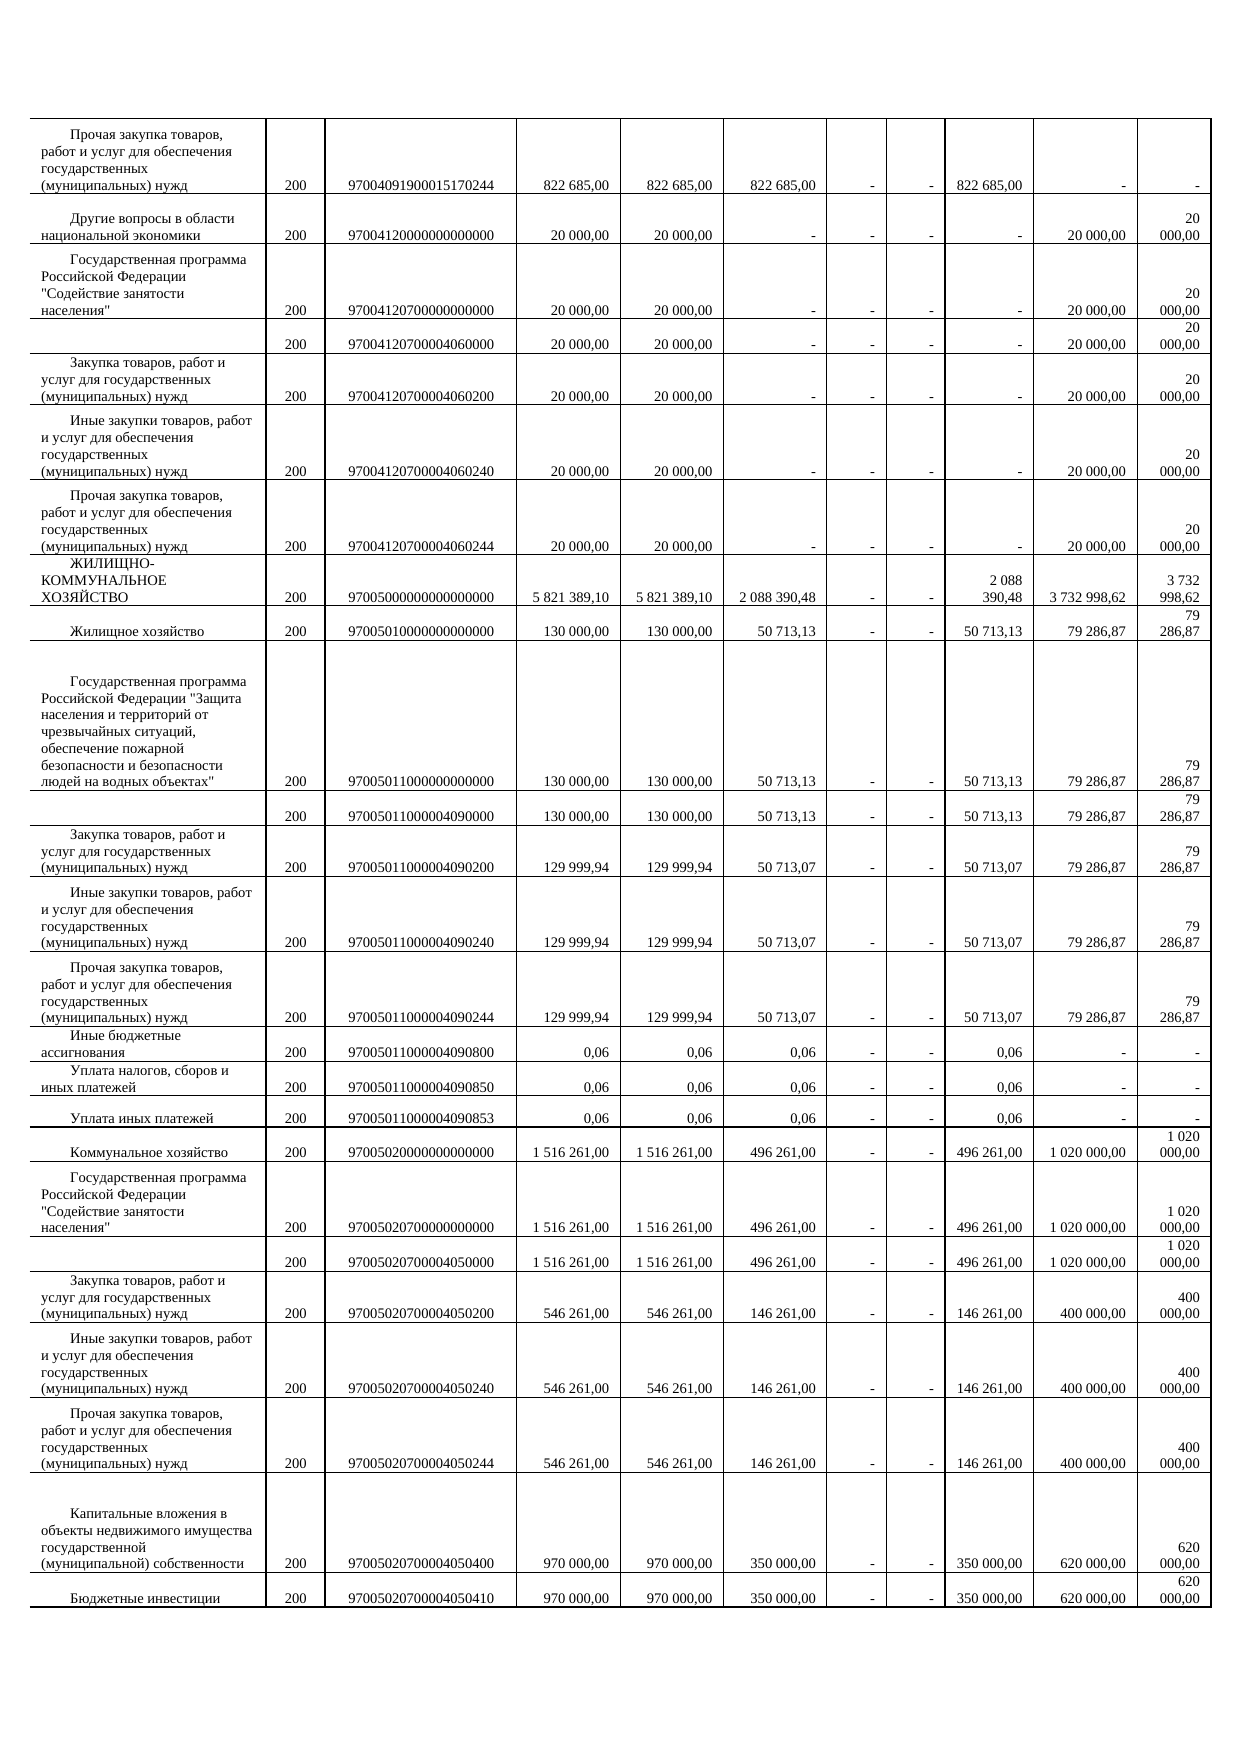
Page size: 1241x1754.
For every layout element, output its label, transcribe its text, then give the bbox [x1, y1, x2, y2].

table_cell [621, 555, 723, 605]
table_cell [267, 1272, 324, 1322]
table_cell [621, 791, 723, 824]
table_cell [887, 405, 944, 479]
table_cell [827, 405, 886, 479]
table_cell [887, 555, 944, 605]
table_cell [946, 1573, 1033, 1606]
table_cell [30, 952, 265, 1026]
table_cell 20 000,00 [621, 194, 723, 243]
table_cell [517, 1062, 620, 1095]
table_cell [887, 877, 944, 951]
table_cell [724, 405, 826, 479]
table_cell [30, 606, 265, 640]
table_cell - [887, 194, 944, 243]
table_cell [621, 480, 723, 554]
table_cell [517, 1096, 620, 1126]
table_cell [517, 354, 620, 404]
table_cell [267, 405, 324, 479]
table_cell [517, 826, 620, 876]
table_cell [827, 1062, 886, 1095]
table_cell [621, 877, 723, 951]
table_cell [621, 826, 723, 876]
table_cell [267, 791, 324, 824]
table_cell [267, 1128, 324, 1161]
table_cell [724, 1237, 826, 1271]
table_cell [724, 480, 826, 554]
table_cell - [827, 244, 886, 318]
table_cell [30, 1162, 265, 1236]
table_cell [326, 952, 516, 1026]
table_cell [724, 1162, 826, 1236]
table_cell 822 685,00 [724, 119, 826, 193]
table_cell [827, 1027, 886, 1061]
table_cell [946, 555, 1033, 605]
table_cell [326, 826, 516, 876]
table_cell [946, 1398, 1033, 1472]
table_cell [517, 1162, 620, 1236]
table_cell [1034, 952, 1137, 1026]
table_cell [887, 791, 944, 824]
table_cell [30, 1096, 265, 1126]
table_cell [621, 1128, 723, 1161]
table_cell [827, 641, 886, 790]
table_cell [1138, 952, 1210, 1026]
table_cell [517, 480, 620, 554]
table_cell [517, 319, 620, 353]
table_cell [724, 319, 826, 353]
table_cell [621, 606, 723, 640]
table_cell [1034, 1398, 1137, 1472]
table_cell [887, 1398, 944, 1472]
table_cell 20 000,00 [621, 244, 723, 318]
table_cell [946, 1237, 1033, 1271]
table_cell 200 [267, 119, 324, 193]
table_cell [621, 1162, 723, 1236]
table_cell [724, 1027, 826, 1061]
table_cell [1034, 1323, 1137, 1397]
table_cell - [724, 244, 826, 318]
table_cell - [946, 194, 1033, 243]
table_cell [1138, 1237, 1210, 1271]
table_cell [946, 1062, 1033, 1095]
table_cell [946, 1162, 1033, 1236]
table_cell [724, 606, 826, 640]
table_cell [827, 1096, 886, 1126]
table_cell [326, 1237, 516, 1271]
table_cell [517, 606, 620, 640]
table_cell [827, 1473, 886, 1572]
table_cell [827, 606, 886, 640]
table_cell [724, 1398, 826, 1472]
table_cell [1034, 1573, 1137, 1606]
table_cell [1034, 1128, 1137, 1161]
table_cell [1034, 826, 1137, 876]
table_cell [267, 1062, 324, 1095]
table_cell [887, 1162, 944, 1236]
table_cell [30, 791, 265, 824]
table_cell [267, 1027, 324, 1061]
table_cell - [887, 119, 944, 193]
table_cell 20 000,00 [517, 194, 620, 243]
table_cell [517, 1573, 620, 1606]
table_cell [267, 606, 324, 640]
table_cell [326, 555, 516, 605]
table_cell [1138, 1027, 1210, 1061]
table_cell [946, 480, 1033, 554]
table_cell 20 000,00 [517, 244, 620, 318]
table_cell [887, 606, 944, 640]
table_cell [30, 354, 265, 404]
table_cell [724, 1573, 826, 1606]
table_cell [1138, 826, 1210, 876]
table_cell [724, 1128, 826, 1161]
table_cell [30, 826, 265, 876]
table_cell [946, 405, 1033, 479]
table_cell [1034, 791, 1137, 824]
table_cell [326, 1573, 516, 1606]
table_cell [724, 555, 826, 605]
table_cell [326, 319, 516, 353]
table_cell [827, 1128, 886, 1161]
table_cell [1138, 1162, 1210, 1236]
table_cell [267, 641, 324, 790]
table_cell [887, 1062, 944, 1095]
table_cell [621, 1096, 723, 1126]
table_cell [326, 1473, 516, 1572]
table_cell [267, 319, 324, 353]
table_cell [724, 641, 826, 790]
table_cell 200 [267, 194, 324, 243]
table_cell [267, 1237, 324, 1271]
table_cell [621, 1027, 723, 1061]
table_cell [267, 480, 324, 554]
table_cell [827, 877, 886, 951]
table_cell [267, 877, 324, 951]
table_cell Другие вопросы в области национальной экономики [30, 194, 265, 243]
table_cell 822 685,00 [621, 119, 723, 193]
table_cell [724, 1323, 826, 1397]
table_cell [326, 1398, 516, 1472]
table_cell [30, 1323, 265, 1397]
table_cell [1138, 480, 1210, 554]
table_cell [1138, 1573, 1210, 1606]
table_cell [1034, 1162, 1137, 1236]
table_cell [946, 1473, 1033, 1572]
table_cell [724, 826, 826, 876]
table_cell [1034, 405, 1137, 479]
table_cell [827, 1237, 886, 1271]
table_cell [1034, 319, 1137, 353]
table_cell - [724, 194, 826, 243]
table_cell 97004120700000000000 [326, 244, 516, 318]
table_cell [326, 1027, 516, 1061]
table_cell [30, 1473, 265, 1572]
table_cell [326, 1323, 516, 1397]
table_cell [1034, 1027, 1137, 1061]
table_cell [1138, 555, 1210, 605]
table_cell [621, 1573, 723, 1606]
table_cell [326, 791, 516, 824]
table_cell 20 000,00 [1034, 194, 1137, 243]
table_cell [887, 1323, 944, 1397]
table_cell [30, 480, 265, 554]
table_cell 20 000,00 [1138, 194, 1210, 243]
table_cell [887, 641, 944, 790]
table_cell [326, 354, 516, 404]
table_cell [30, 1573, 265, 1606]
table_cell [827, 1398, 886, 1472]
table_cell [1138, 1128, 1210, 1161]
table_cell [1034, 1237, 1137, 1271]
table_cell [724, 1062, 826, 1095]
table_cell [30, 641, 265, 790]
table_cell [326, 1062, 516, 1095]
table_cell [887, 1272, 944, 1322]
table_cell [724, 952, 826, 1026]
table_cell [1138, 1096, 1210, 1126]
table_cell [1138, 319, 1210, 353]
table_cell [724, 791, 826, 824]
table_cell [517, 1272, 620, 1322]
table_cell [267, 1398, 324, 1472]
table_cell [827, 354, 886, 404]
table_cell 97004091900015170244 [326, 119, 516, 193]
table_cell 20 000,00 [1034, 244, 1137, 318]
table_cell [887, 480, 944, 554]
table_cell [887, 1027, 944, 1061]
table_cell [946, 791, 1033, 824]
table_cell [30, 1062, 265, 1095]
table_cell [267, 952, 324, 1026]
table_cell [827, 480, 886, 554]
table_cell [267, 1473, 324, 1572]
table_cell - [1138, 119, 1210, 193]
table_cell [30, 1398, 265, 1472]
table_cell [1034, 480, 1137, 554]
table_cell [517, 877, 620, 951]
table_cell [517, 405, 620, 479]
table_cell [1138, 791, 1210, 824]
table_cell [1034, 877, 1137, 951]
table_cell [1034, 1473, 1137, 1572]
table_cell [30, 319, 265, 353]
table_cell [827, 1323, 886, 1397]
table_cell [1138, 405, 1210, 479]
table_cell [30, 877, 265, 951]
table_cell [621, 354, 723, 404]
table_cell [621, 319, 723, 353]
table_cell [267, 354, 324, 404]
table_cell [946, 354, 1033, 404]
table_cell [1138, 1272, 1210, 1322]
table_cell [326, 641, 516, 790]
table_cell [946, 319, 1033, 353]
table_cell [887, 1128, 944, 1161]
table_cell 822 685,00 [517, 119, 620, 193]
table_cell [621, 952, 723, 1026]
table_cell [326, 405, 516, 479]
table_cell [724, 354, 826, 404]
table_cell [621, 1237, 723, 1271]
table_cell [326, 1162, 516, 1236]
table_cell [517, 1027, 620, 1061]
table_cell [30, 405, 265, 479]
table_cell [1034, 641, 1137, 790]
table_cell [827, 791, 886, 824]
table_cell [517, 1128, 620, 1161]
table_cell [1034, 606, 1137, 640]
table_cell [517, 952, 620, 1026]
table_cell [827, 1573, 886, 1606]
table_cell - [1034, 119, 1137, 193]
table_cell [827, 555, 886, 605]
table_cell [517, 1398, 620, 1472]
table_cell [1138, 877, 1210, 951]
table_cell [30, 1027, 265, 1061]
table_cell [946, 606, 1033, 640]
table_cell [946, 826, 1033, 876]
table_cell Государственная программа Российской Федерации "Содействие занятости населения" [30, 244, 265, 318]
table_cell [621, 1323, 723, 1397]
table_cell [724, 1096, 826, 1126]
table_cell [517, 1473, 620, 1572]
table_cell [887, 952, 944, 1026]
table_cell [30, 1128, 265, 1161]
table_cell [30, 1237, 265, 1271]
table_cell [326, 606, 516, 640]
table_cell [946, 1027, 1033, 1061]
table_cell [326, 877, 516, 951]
table_cell 200 [267, 244, 324, 318]
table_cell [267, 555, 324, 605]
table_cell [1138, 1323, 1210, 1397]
table_cell 97004120000000000000 [326, 194, 516, 243]
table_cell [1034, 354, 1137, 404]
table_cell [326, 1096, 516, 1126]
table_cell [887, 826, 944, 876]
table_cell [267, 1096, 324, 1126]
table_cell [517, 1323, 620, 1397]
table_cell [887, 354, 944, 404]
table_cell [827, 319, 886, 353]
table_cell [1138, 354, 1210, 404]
table_cell - [827, 194, 886, 243]
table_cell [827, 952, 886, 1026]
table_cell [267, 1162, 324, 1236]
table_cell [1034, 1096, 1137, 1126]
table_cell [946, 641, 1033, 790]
table_cell Прочая закупка товаров, работ и услуг для обеспечения государственных (муниципальных) нужд [30, 119, 265, 193]
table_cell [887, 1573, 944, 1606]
table_cell 822 685,00 [946, 119, 1033, 193]
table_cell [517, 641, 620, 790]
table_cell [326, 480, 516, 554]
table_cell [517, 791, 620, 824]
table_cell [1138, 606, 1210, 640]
table_cell - [827, 119, 886, 193]
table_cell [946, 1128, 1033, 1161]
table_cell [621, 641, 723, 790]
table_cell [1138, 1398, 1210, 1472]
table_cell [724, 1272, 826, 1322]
table_cell - [887, 244, 944, 318]
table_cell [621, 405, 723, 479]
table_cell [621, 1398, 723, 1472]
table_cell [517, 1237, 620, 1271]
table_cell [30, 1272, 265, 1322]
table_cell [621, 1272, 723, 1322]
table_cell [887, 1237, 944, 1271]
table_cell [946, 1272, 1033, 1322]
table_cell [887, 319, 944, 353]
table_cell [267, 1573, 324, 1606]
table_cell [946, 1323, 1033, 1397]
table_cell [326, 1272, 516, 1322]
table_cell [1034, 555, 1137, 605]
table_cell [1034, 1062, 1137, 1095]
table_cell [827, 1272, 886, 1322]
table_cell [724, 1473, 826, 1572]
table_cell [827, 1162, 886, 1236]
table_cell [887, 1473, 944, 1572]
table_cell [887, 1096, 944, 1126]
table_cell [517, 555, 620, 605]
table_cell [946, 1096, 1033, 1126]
table_cell - [946, 244, 1033, 318]
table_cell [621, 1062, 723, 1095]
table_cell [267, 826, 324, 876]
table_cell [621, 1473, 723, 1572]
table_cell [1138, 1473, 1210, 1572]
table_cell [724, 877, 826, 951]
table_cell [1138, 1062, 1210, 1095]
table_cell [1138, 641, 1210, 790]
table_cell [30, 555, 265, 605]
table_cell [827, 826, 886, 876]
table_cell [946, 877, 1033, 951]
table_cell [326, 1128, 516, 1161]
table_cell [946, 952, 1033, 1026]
table_cell 20 000,00 [1138, 244, 1210, 318]
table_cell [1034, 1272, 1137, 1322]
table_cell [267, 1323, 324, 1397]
